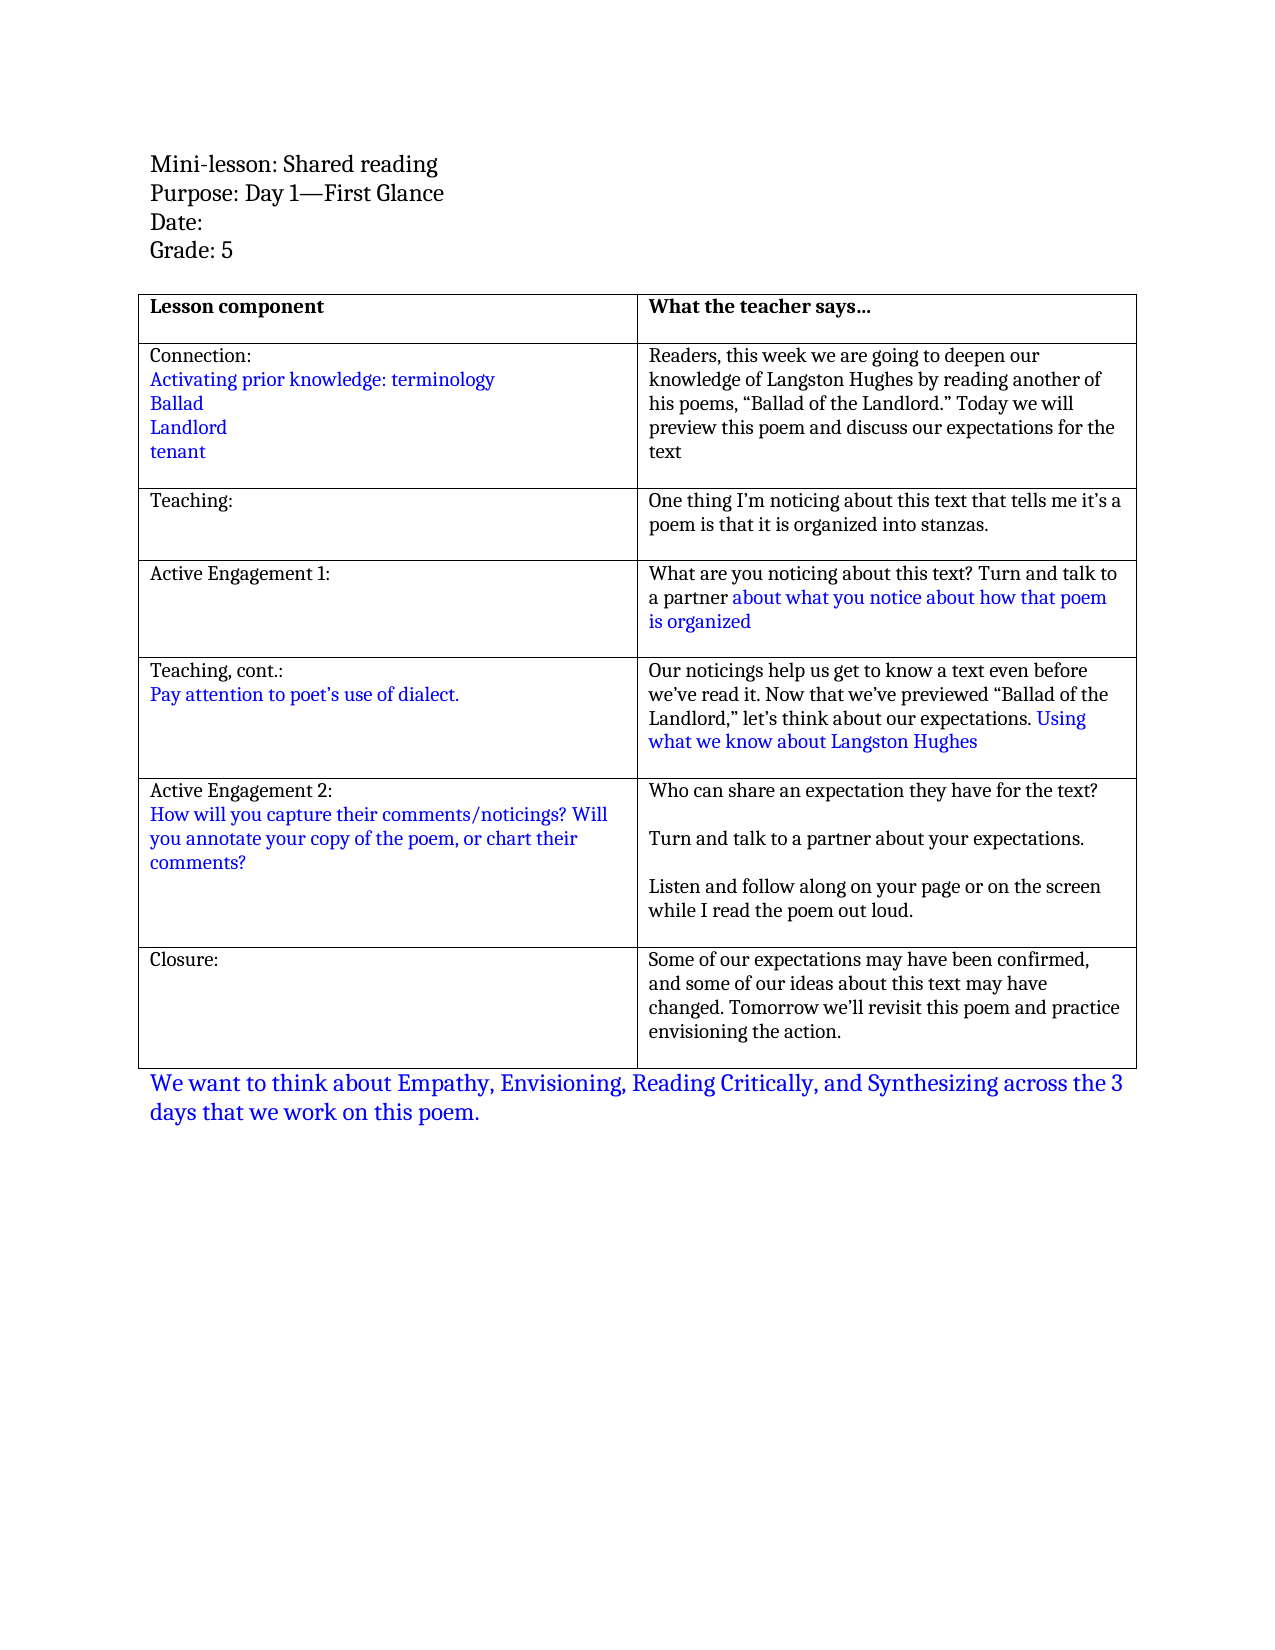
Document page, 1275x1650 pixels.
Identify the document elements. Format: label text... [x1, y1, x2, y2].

text Purpose: Day 1—First Glance [150, 179, 1125, 207]
table_cell Teaching: [139, 489, 637, 560]
table_cell One thing I’m noticing about this text that tells me it’s a poem is that it is organized into stanzas. [638, 489, 1136, 560]
table_cell Our noticings help us get to know a text even before we’ve read it. Now that we’ve previewed “Ballad of the Landlord,” let’s think about our expectations. Using what we know about Langston Hughes [638, 658, 1136, 778]
table_cell Readers, this week we are going to deepen our knowledge of Langston Hughes by reading another of his poems, “Ballad of the Landlord.” Today we will preview this poem and discuss our expectations for the text [638, 344, 1136, 487]
text Mini-lesson: Shared reading [150, 150, 1125, 179]
table_cell Active Engagement 1: [139, 561, 637, 657]
table_header What the teacher says… [638, 295, 1136, 343]
table_cell Connection: Activating prior knowledge: terminology Ballad Landlord tenant [139, 344, 637, 487]
table_cell Closure: [139, 948, 637, 1068]
table_cell What are you noticing about this text? Turn and talk to a partner about what you notice about how that poem is organized [638, 561, 1136, 657]
text Date: [150, 207, 1125, 236]
table_cell Active Engagement 2: How will you capture their comments/noticings? Will you annotate your copy of the poem, or chart their comments? [139, 779, 637, 947]
text Grade: 5 [150, 236, 1125, 265]
text We want to think about Empathy, Envisioning, Reading Critically, and Synthesizing across the 3 days that we work on this poem. [150, 1069, 1125, 1126]
table_cell Who can share an expectation they have for the text? Turn and talk to a partner about your expectations. Listen and follow along on your page or on the screen while I read the poem out loud. [638, 779, 1136, 947]
table_cell Teaching, cont.: Pay attention to poet’s use of dialect. [139, 658, 637, 778]
table_cell Some of our expectations may have been confirmed, and some of our ideas about this text may have changed. Tomorrow we’ll revisit this poem and practice envisioning the action. [638, 948, 1136, 1068]
table_header Lesson component [139, 295, 637, 343]
